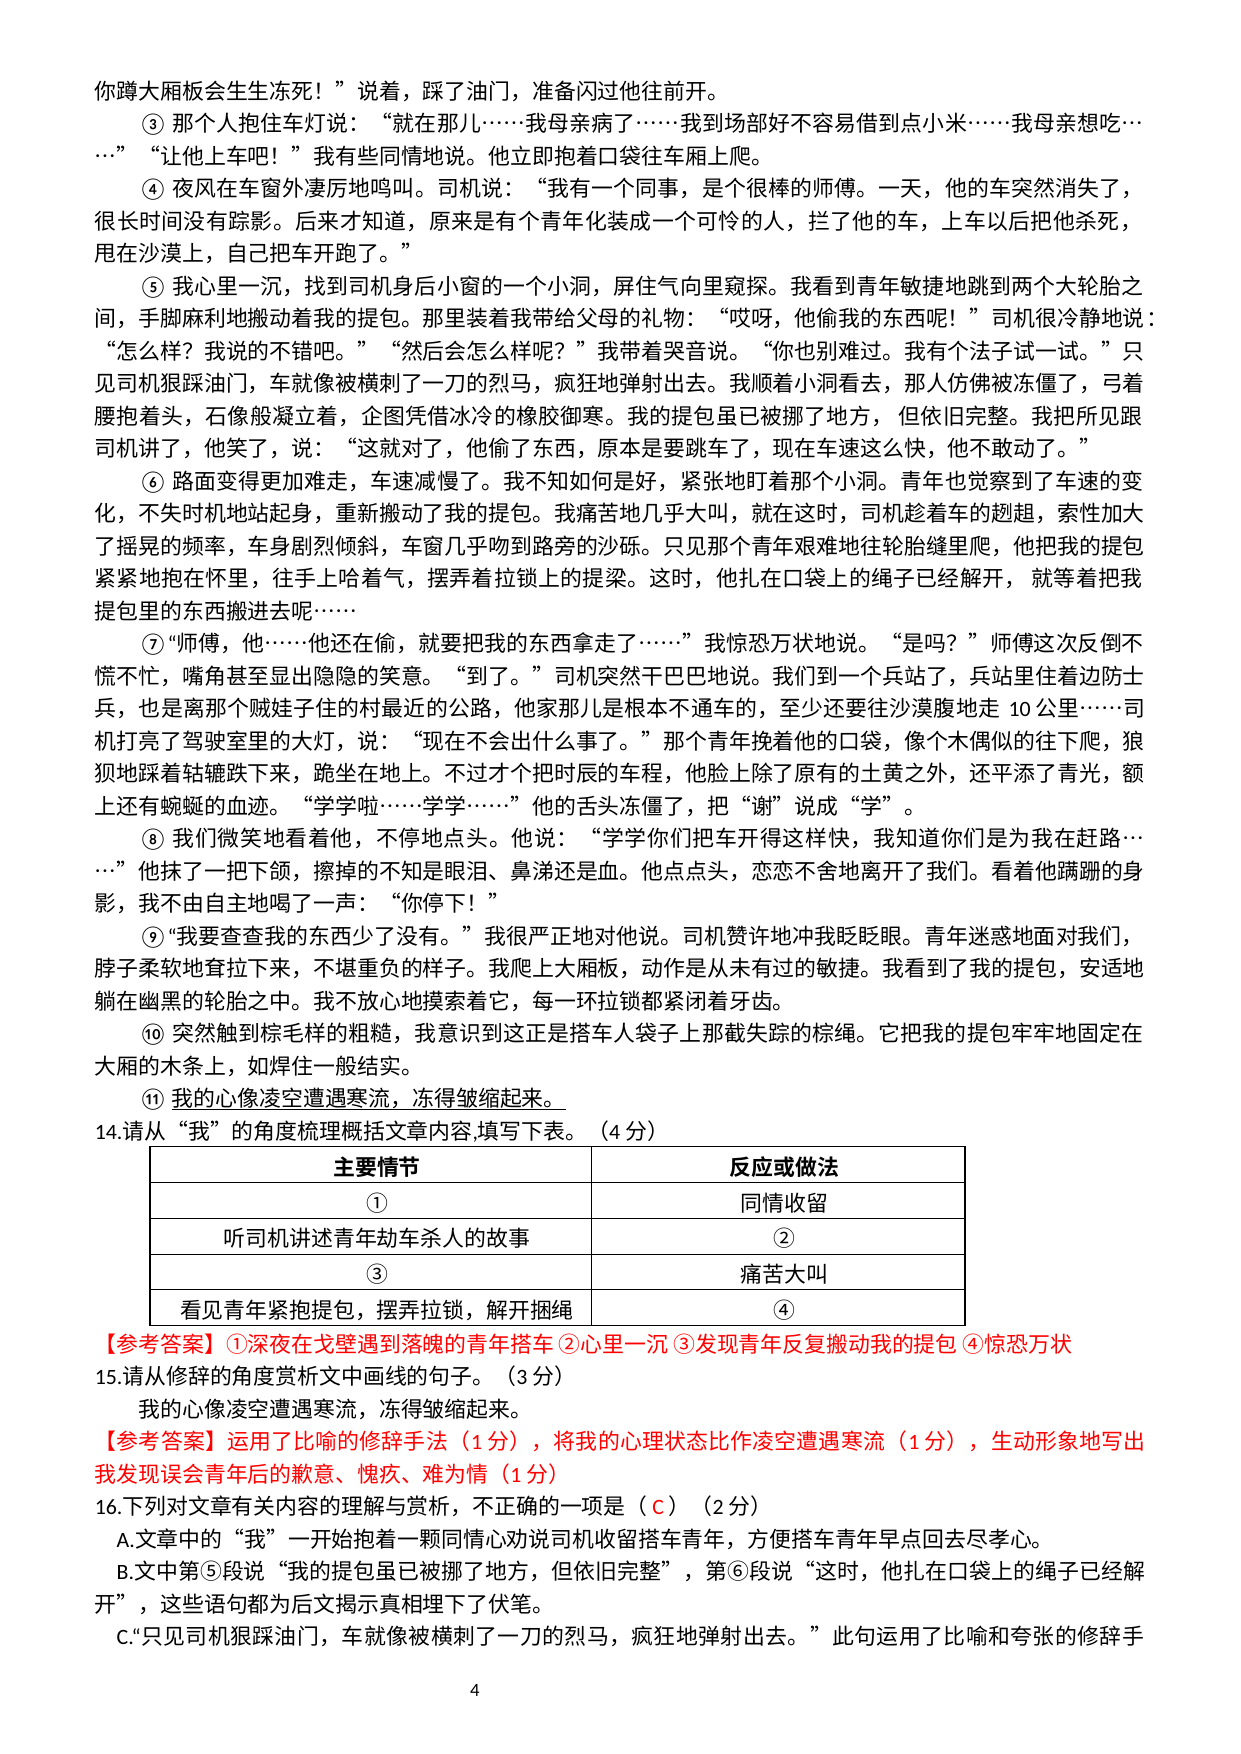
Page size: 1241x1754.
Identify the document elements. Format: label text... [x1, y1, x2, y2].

text B.文中第⑤段说“我的提包虽已被挪了地方，但依旧完整”，第⑥段说“这时，他扎在口袋上的绳子已经解开”，这些语句都为后文揭示真相埋下了伏笔。 [94, 1554, 1146, 1619]
text ⑪我的心像凌空遭遇寒流，冻得皱缩起来。 [94, 1081, 1146, 1113]
table_header 反应或做法 [592, 1147, 964, 1182]
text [94, 1619, 1146, 1651]
text A.文章中的“我”一开始抱着一颗同情心劝说司机收留搭车青年，方便搭车青年早点回去尽孝心。 [94, 1521, 1146, 1554]
text ⑨“我要查查我的东西少了没有。”我很严正地对他说。司机赞许地冲我眨眨眼。青年迷惑地面对我们，脖子柔软地耷拉下来，不堪重负的样子。我爬上大厢板，动作是从未有过的敏捷。我看到了我的提包，安适地躺在幽黑的轮胎之中。我不放心地摸索着它，每一环拉锁都紧闭着牙齿。 [94, 918, 1146, 1016]
text ⑧我们微笑地看着他，不停地点头。他说：“学学你们把车开得这样快，我知道你们是为我在赶路……”他抹了一把下颌，擦掉的不知是眼泪、鼻涕还是血。他点点头，恋恋不舍地离开了我们。看着他蹒跚的身影，我不由自主地喝了一声：“你停下！” [94, 821, 1146, 918]
table_cell ① [151, 1183, 591, 1218]
text ⑤我心里一沉，找到司机身后小窗的一个小洞，屏住气向里窥探。我看到青年敏捷地跳到两个大轮胎之间，手脚麻利地搬动着我的提包。那里装着我带给父母的礼物：“哎呀，他偷我的东西呢！”司机很冷静地说：“怎么样？我说的不错吧。”“然后会怎么样呢？”我带着哭音说。“你也别难过。我有个法子试一试。”只见司机狠踩油门，车就像被横刺了一刀的烈马，疯狂地弹射出去。我顺着小洞看去，那人仿佛被冻僵了，弓着腰抱着头，石像般凝立着，企图凭借冰冷的橡胶御寒。我的提包虽已被挪了地方， 但依旧完整。我把所见跟司机讲了，他笑了，说：“这就对了，他偷了东西，原本是要跳车了，现在车速这么快，他不敢动了。” [94, 268, 1146, 463]
text 我的心像凌空遭遇寒流，冻得皱缩起来。 [94, 1391, 1146, 1424]
table_cell 听司机讲述青年劫车杀人的故事 [151, 1219, 591, 1253]
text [94, 73, 1146, 106]
text 【参考答案】①深夜在戈壁遇到落魄的青年搭车 ②心里一沉 ③发现青年反复搬动我的提包 ④惊恐万状 [94, 1326, 1146, 1359]
table_cell ② [592, 1219, 964, 1253]
table_cell 痛苦大叫 [592, 1255, 964, 1289]
table_cell 看见青年紧抱提包，摆弄拉锁，解开捆绳 [151, 1290, 591, 1325]
text ③那个人抱住车灯说：“就在那儿……我母亲病了……我到场部好不容易借到点小米……我母亲想吃……”“让他上车吧！”我有些同情地说。他立即抱着口袋往车厢上爬。 [94, 106, 1146, 171]
table_header 主要情节 [151, 1147, 591, 1182]
text ⑥路面变得更加难走，车速减慢了。我不知如何是好，紧张地盯着那个小洞。青年也觉察到了车速的变化，不失时机地站起身，重新搬动了我的提包。我痛苦地几乎大叫，就在这时，司机趁着车的趔趄，索性加大了摇晃的频率，车身剧烈倾斜，车窗几乎吻到路旁的沙砾。只见那个青年艰难地往轮胎缝里爬，他把我的提包紧紧地抱在怀里，往手上哈着气，摆弄着拉锁上的提梁。这时，他扎在口袋上的绳子已经解开， 就等着把我提包里的东西搬进去呢…… [94, 463, 1146, 626]
text ④夜风在车窗外凄厉地鸣叫。司机说：“我有一个同事，是个很棒的师傅。一天，他的车突然消失了， 很长时间没有踪影。后来才知道，原来是有个青年化装成一个可怜的人，拦了他的车，上车以后把他杀死， 甩在沙漠上，自己把车开跑了。” [94, 171, 1146, 268]
table_cell 同情收留 [592, 1183, 964, 1218]
table_cell ④ [592, 1290, 964, 1325]
text ⑩突然触到棕毛样的粗糙，我意识到这正是搭车人袋子上那截失踪的棕绳。它把我的提包牢牢地固定在大厢的木条上，如焊住一般结实。 [94, 1016, 1146, 1081]
text 14.请从“我”的角度梳理概括文章内容,填写下表。（4 分） [94, 1113, 1146, 1146]
text 16.下列对文章有关内容的理解与赏析，不正确的一项是（ C ）（2 分） [94, 1489, 1146, 1521]
text 15.请从修辞的角度赏析文中画线的句子。（3 分） [94, 1359, 1146, 1391]
text ⑦“师傅，他……他还在偷，就要把我的东西拿走了……”我惊恐万状地说。“是吗？”师傅这次反倒不慌不忙，嘴角甚至显出隐隐的笑意。“到了。”司机突然干巴巴地说。我们到一个兵站了，兵站里住着边防士兵，也是离那个贼娃子住的村最近的公路，他家那儿是根本不通车的，至少还要往沙漠腹地走 10公里……司机打亮了驾驶室里的大灯，说：“现在不会出什么事了。”那个青年挽着他的口袋，像个木偶似的往下爬，狼狈地踩着轱辘跌下来，跪坐在地上。不过才个把时辰的车程，他脸上除了原有的土黄之外，还平添了青光，额上还有蜿蜒的血迹。“学学啦……学学……”他的舌头冻僵了，把“谢”说成“学”。 [94, 626, 1146, 821]
table_cell ③ [151, 1255, 591, 1289]
text 【参考答案】运用了比喻的修辞手法（1 分），将我的心理状态比作凌空遭遇寒流（1 分），生动形象地写出我发现误会青年后的歉意、愧疚、难为情（1 分） [94, 1424, 1146, 1489]
